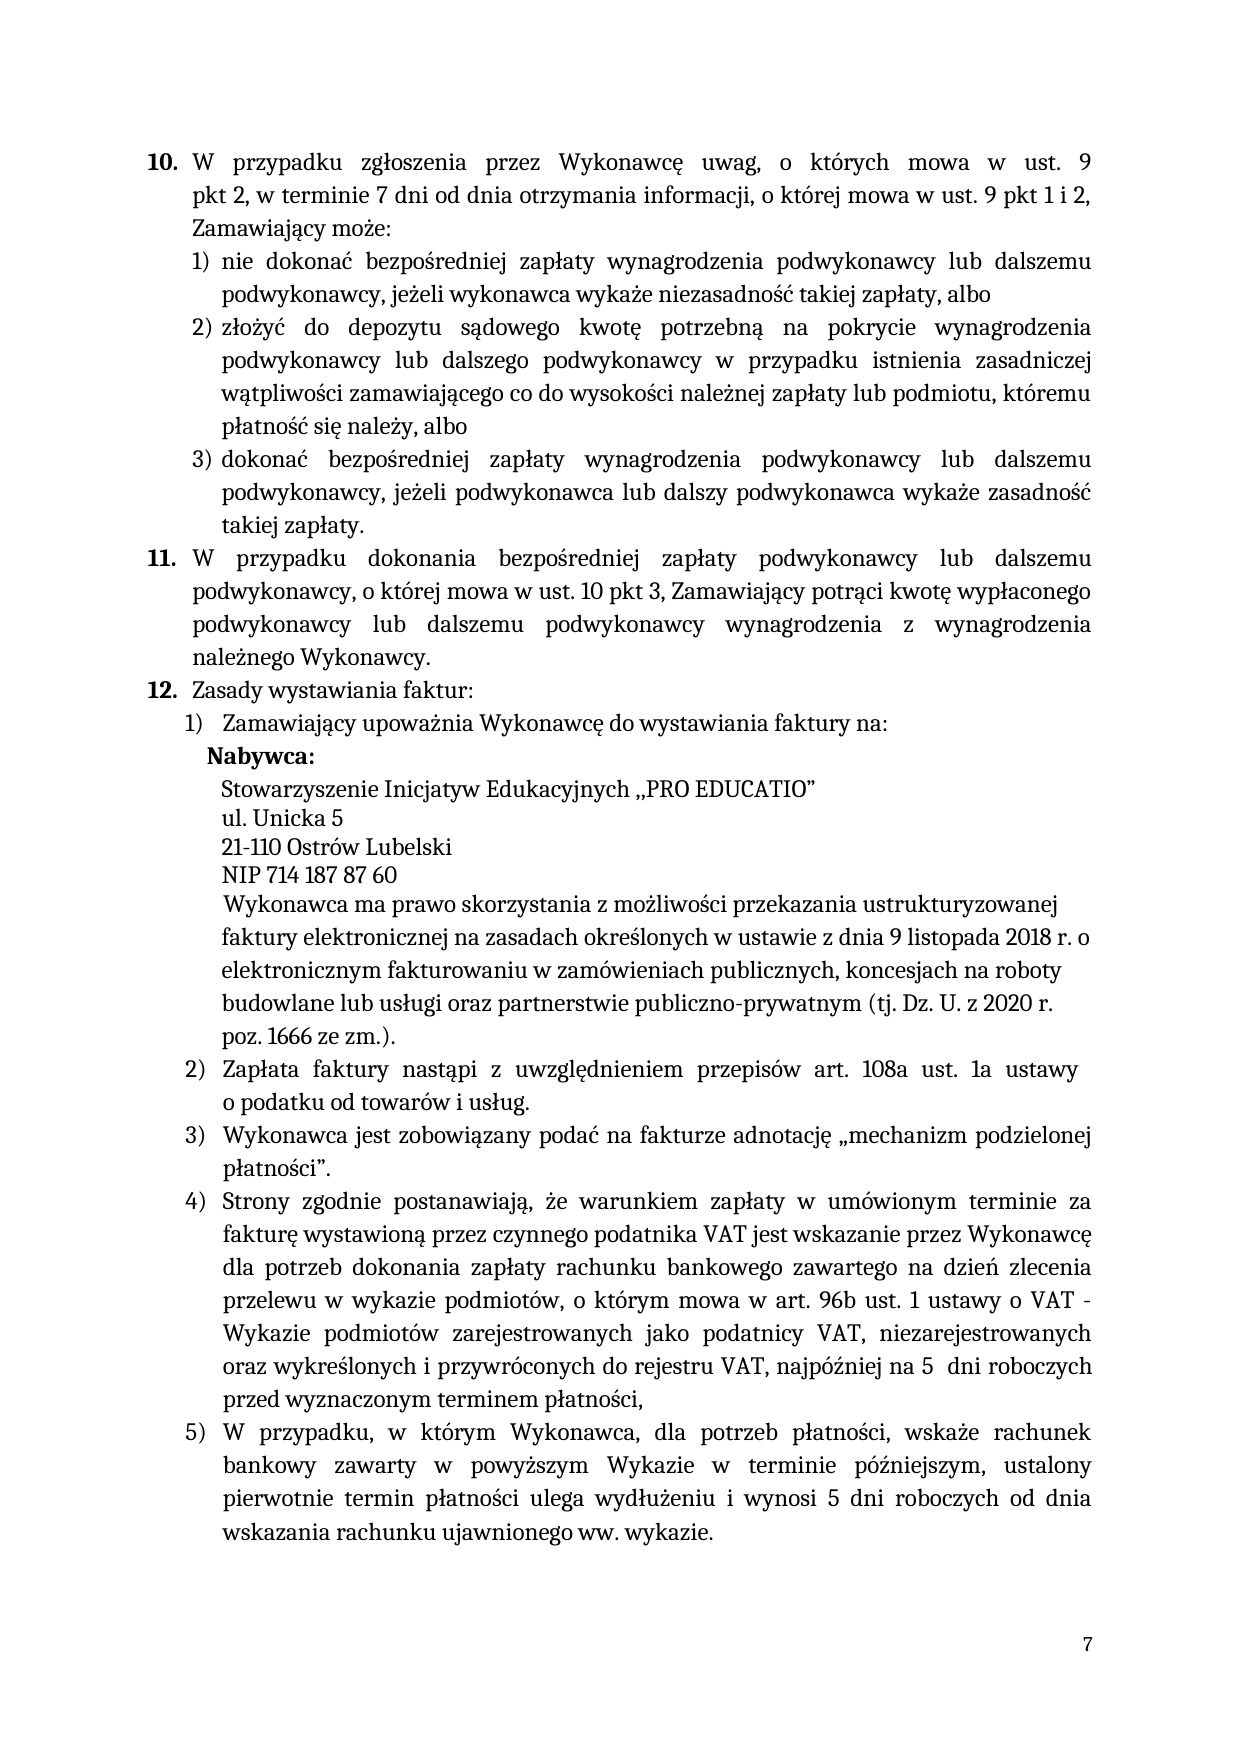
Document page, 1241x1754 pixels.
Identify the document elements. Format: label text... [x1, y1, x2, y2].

list dokonać bezpośredniej zapłaty wynagrodzenia podwykonawcy lub dalszemu podwykonawcy, jeżeli podwykonawca lub dalszy podwykonawca wykaże zasadność takiej zapłaty. [192, 445, 1093, 539]
list W przypadku, w którym Wykonawca, dla potrzeb płatności, wskaże rachunek bankowy zawarty w powyższym Wykazie w terminie późniejszym, ustalony pierwotnie termin płatności ulega wydłużeniu i wynosi 5 dni roboczych od dnia wskazania rachunku ujawnionego ww. wykazie. [185, 1418, 1093, 1546]
list Strony zgodnie postanawiają, że warunkiem zapłaty w umówionym terminie za fakturę wystawioną przez czynnego podatnika VAT jest wskazanie przez Wykonawcę dla potrzeb dokonania zapłaty rachunku bankowego zawartego na dzień zlecenia przelewu w wykazie podmiotów, o którym mowa w art. 96b ust. 1 ustawy o VAT - Wykazie podmiotów zarejestrowanych jako podatnicy VAT, niezarejestrowanych oraz wykreślonych i przywróconych do rejestru VAT, najpóźniej na 5 dni roboczych przed wyznaczonym terminem płatności, [185, 1187, 1093, 1414]
list W przypadku zgłoszenia przez Wykonawcę uwag, o których mowa w ust. 9 pkt 2, w terminie 7 dni od dnia otrzymania informacji, o której mowa w ust. 9 pkt 1 i 2, Zamawiający może: [148, 148, 1093, 242]
list nie dokonać bezpośredniej zapłaty wynagrodzenia podwykonawcy lub dalszemu podwykonawcy, jeżeli wykonawca wykaże niezasadność takiej zapłaty, albo [192, 247, 1093, 308]
text ul. Unicka 5 [221, 804, 1093, 832]
list złożyć do depozytu sądowego kwotę potrzebną na pokrycie wynagrodzenia podwykonawcy lub dalszego podwykonawcy w przypadku istnienia zasadniczej wątpliwości zamawiającego co do wysokości należnej zapłaty lub podmiotu, któremu płatność się należy, albo [192, 313, 1093, 441]
text NIP 714 187 87 60 [221, 861, 1093, 890]
list Wykonawca jest zobowiązany podać na fakturze adnotację „mechanizm podzielonej płatności”. [185, 1121, 1093, 1183]
list Zasady wystawiania faktur: [148, 676, 1093, 705]
list Nabywca: [207, 742, 1093, 771]
list W przypadku dokonania bezpośredniej zapłaty podwykonawcy lub dalszemu podwykonawcy, o której mowa w ust. 10 pkt 3, Zamawiający potrąci kwotę wypłaconego podwykonawcy lub dalszemu podwykonawcy wynagrodzenia z wynagrodzenia należnego Wykonawcy. [148, 544, 1093, 672]
text Wykonawca ma prawo skorzystania z możliwości przekazania ustrukturyzowanej faktury elektronicznej na zasadach określonych w ustawie z dnia 9 listopada 2018 r. o elektronicznym fakturowaniu w zamówieniach publicznych, koncesjach na roboty budowlane lub usługi oraz partnerstwie publiczno-prywatnym (tj. Dz. U. z 2020 r. poz. 1666 ze zm.). [207, 890, 1093, 1051]
list Zamawiający upoważnia Wykonawcę do wystawiania faktury na: [185, 709, 1093, 738]
text Stowarzyszenie Inicjatyw Edukacyjnych ,,PRO EDUCATIO” [221, 775, 1093, 804]
list Zapłata faktury nastąpi z uwzględnieniem przepisów art. 108a ust. 1a ustawy o podatku od towarów i usług. [185, 1055, 1093, 1117]
text 21-110 Ostrów Lubelski [221, 832, 1093, 861]
